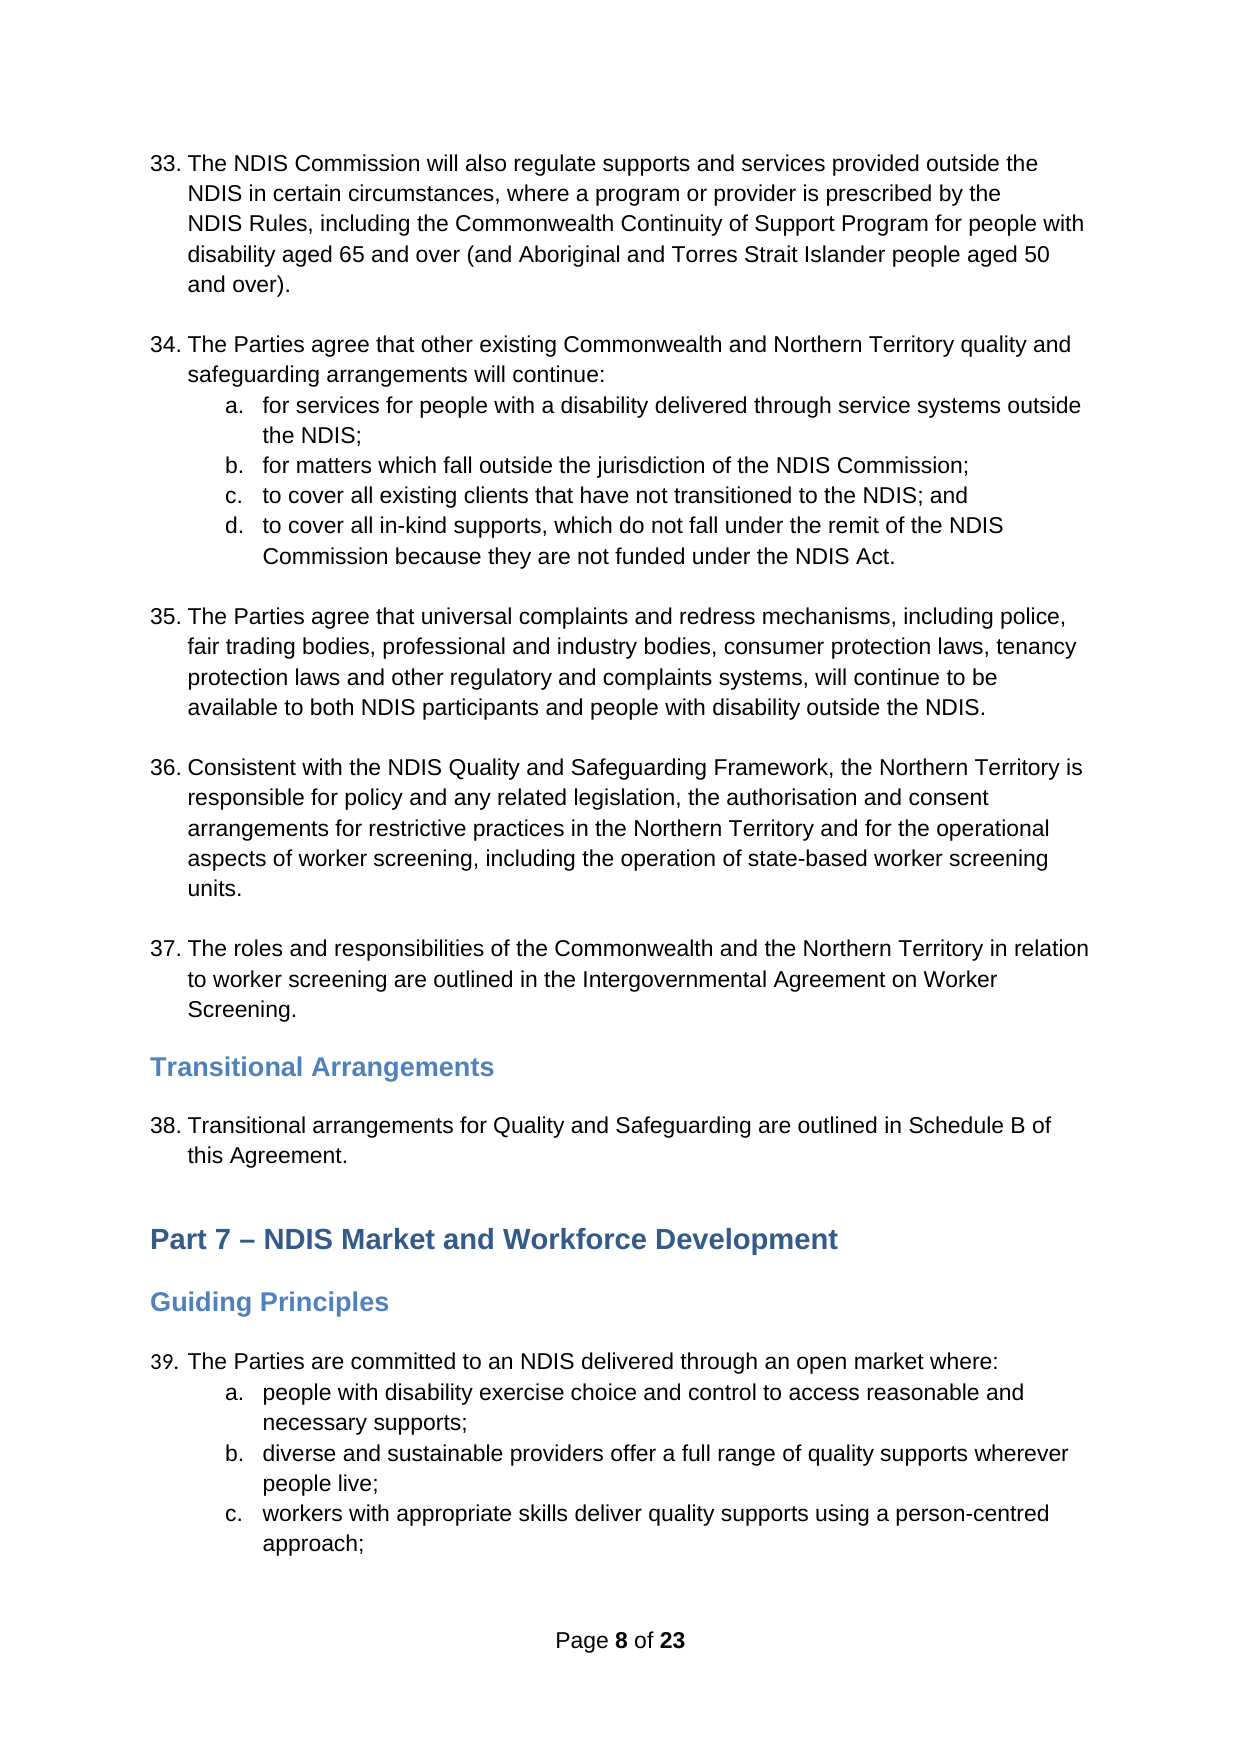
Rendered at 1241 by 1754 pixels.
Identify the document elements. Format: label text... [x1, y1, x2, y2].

list people with disability exercise choice and control to access reasonable and necessary supports; [225, 1379, 1090, 1436]
list Consistent with the NDIS Quality and Safeguarding Framework, the Northern Territory is responsible for policy and any related legislation, the authorisation and consent arrangements for restrictive practices in the Northern Territory and for the operational aspects of worker screening, including the operation of state-based worker screening units. [150, 754, 1090, 901]
list The Parties agree that other existing Commonwealth and Northern Territory quality and safeguarding arrangements will continue: [150, 331, 1090, 388]
list to cover all in-kind supports, which do not fall under the remit of the NDIS Commission because they are not funded under the NDIS Act. [225, 512, 1090, 569]
list for services for people with a disability delivered through service systems outside the NDIS; [225, 392, 1090, 448]
list The Parties are committed to an NDIS delivered through an open market where: [150, 1347, 1090, 1375]
list for matters which fall outside the jurisdiction of the NDIS Commission; [225, 452, 1090, 478]
list to cover all existing clients that have not transitioned to the NDIS; and [225, 482, 1090, 509]
subtitle Transitional Arrangements [150, 1051, 1090, 1082]
list The roles and responsibilities of the Commonwealth and the Northern Territory in relation to worker screening are outlined in the Intergovernmental Agreement on Worker Screening. [150, 935, 1090, 1022]
list The Parties agree that universal complaints and redress mechanisms, including police, fair trading bodies, professional and industry bodies, consumer protection laws, tenancy protection laws and other regulatory and complaints systems, will continue to be available to both NDIS participants and people with disability outside the NDIS. [150, 603, 1090, 720]
subtitle Guiding Principles [150, 1286, 1090, 1317]
list workers with appropriate skills deliver quality supports using a person-centred approach; [225, 1500, 1090, 1556]
list Transitional arrangements for Quality and Safeguarding are outlined in Schedule B of this Agreement. [150, 1112, 1090, 1168]
list diverse and sustainable providers offer a full range of quality supports wherever people live; [225, 1439, 1090, 1496]
list The NDIS Commission will also regulate supports and services provided outside the NDIS in certain circumstances, where a program or provider is prescribed by the NDIS Rules, including the Commonwealth Continuity of Support Program for people with disability aged 65 and over (and Aboriginal and Torres Strait Islander people aged 50 and over). [150, 150, 1090, 297]
subtitle Part 7 – NDIS Market and Workforce Development [150, 1222, 1090, 1256]
